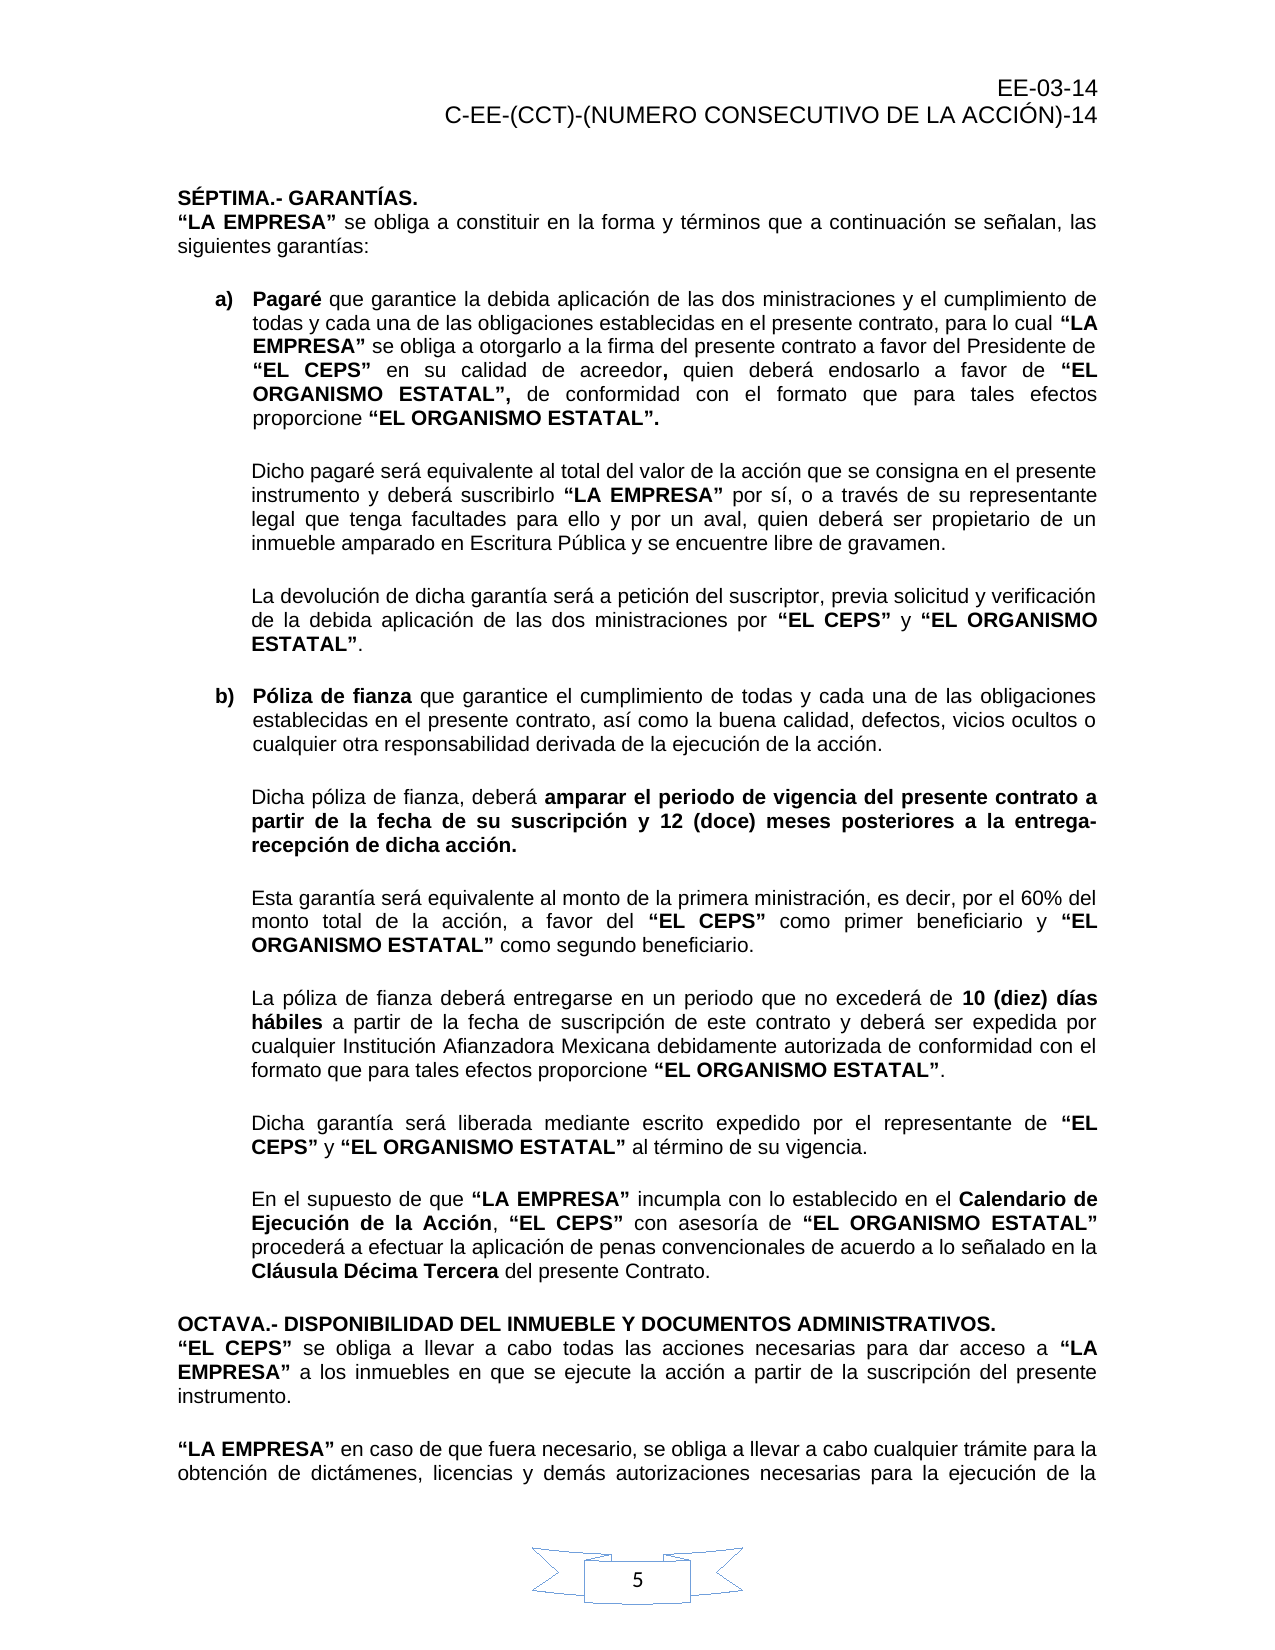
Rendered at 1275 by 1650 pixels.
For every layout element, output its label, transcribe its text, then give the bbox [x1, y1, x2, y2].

text SÉPTIMA.- GARANTÍAS. [177, 186, 1098, 210]
text La póliza de fianza deberá entregarse en un periodo que no excederá de 10 (diez) días hábiles a partir de la fecha de suscripción de este contrato y deberá ser expedida por cualquier Institución Afianzadora Mexicana debidamente autorizada de conformidad con el formato que para tales efectos proporcione “EL ORGANISMO ESTATAL”. [251, 986, 1098, 1082]
text En el supuesto de que “LA EMPRESA” incumpla con lo establecido en el Calendario de Ejecución de la Acción, “EL CEPS” con asesoría de “EL ORGANISMO ESTATAL” procederá a efectuar la aplicación de penas convencionales de acuerdo a lo señalado en la Cláusula Décima Tercera del presente Contrato. [251, 1187, 1098, 1283]
text Esta garantía será equivalente al monto de la primera ministración, es decir, por el 60% del monto total de la acción, a favor del “EL CEPS” como primer beneficiario y “EL ORGANISMO ESTATAL” como segundo beneficiario. [251, 885, 1098, 957]
text “EL CEPS” se obliga a llevar a cabo todas las acciones necesarias para dar acceso a “LA EMPRESA” a los inmuebles en que se ejecute la acción a partir de la suscripción del presente instrumento. [177, 1336, 1098, 1408]
list Póliza de fianza que garantice el cumplimiento de todas y cada una de las obligaciones establecidas en el presente contrato, así como la buena calidad, defectos, vicios ocultos o cualquier otra responsabilidad derivada de la ejecución de la acción. [215, 684, 1098, 756]
text La devolución de dicha garantía será a petición del suscriptor, previa solicitud y verificación de la debida aplicación de las dos ministraciones por “EL CEPS” y “EL ORGANISMO ESTATAL”. [251, 583, 1098, 655]
text “LA EMPRESA” se obliga a constituir en la forma y términos que a continuación se señalan, las siguientes garantías: [177, 210, 1098, 258]
text OCTAVA.- DISPONIBILIDAD DEL INMUEBLE Y DOCUMENTOS ADMINISTRATIVOS. [177, 1312, 1098, 1336]
text Dicha póliza de fianza, deberá amparar el periodo de vigencia del presente contrato a partir de la fecha de su suscripción y 12 (doce) meses posteriores a la entrega-recepción de dicha acción. [251, 785, 1098, 857]
list Pagaré que garantice la debida aplicación de las dos ministraciones y el cumplimiento de todas y cada una de las obligaciones establecidas en el presente contrato, para lo cual “LA EMPRESA” se obliga a otorgarlo a la firma del presente contrato a favor del Presidente de “EL CEPS” en su calidad de acreedor, quien deberá endosarlo a favor de “EL ORGANISMO ESTATAL”, de conformidad con el formato que para tales efectos proporcione “EL ORGANISMO ESTATAL”. [215, 286, 1098, 430]
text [177, 1436, 1098, 1484]
text Dicho pagaré será equivalente al total del valor de la acción que se consigna en el presente instrumento y deberá suscribirlo “LA EMPRESA” por sí, o a través de su representante legal que tenga facultades para ello y por un aval, quien deberá ser propietario de un inmueble amparado en Escritura Pública y se encuentre libre de gravamen. [251, 459, 1098, 555]
text Dicha garantía será liberada mediante escrito expedido por el representante de “EL CEPS” y “EL ORGANISMO ESTATAL” al término de su vigencia. [251, 1111, 1098, 1158]
